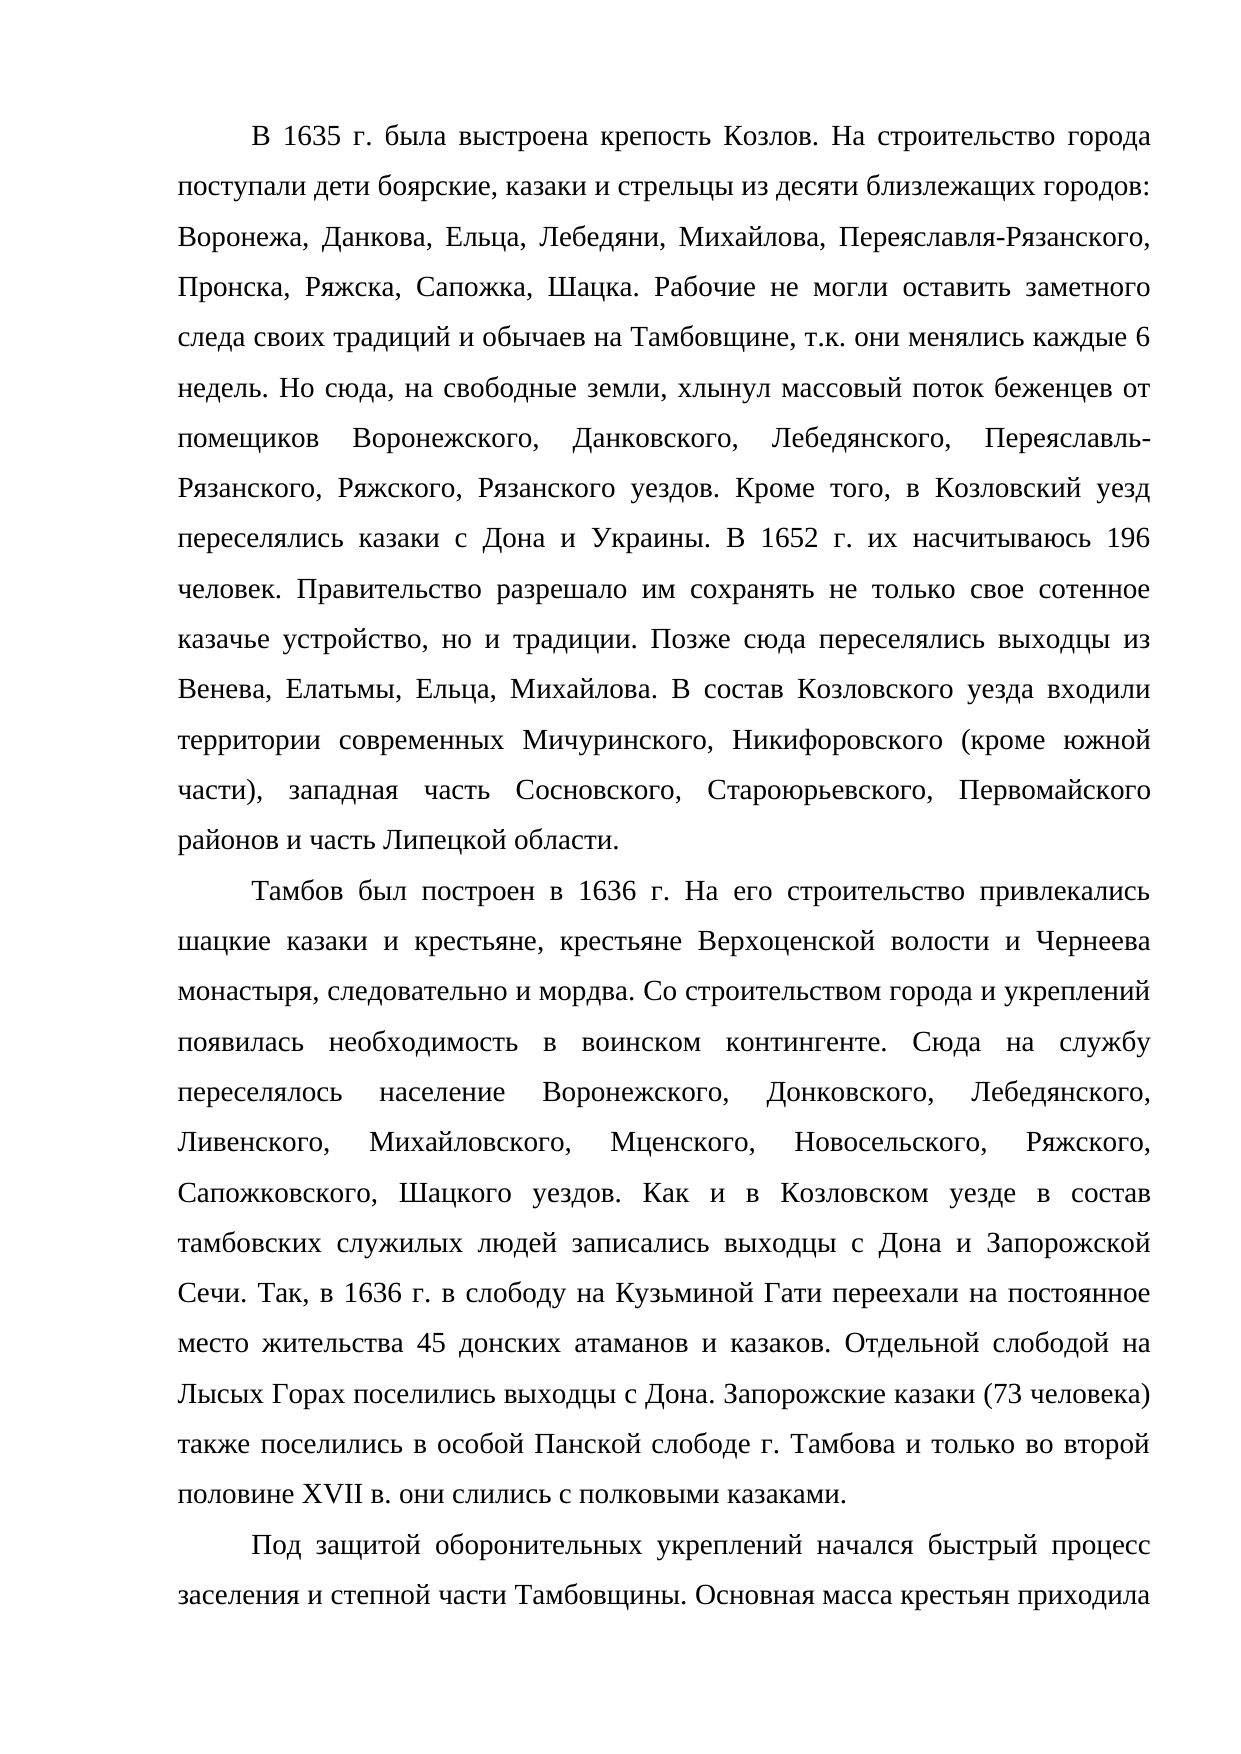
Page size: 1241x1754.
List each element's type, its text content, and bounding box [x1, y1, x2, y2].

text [177, 1527, 1152, 1611]
text В 1635 г. была выстроена крепость Козлов. На строительство города поступали дети боярские, казаки и стрельцы из десяти близлежащих городов: Воронежа, Данкова, Ельца, Лебедяни, Михайлова, Переяславля-Рязанского, Пронска, Ряжска, Сапожка, Шацка. Рабочие не могли оставить заметного следа своих традиций и обычаев на Тамбовщине, т.к. они менялись каждые 6 недель. Но сюда, на свободные земли, хлынул массовый поток беженцев от помещиков Воронежского, Данковского, Лебедянского, Переяславль-Рязанского, Ряжского, Рязанского уездов. Кроме того, в Козловский уезд переселялись казаки с Дона и Украины. В 1652 г. их насчитываюсь 196 человек. Правительство разрешало им сохранять не только свое сотенное казачье устройство, но и традиции. Позже сюда переселялись выходцы из Венева, Елатьмы, Ельца, Михайлова. В состав Козловского уезда входили территории современных Мичуринского, Никифоровского (кроме южной части), западная часть Сосновского, Староюрьевского, Первомайского районов и часть Липецкой области. [177, 118, 1152, 856]
text Тамбов был построен в 1636 г. На его строительство привлекались шацкие казаки и крестьяне, крестьяне Верхоценской волости и Чернеева монастыря, следовательно и мордва. Со строительством города и укреплений появилась необходимость в воинском контингенте. Сюда на службу переселялось население Воронежского, Донковского, Лебедянского, Ливенского, Михайловского, Мценского, Новосельского, Ряжского, Сапожковского, Шацкого уездов. Как и в Козловском уезде в состав тамбовских служилых людей записались выходцы с Дона и Запорожской Сечи. Так, в 1636 г. в слободу на Кузьминой Гати переехали на постоянное место жительства 45 донских атаманов и казаков. Отдельной слободой на Лысых Горах поселились выходцы с Дона. Запорожские казаки (73 человека) также поселились в особой Панской слободе г. Тамбова и только во второй половине XVII в. они слились с полковыми казаками. [177, 873, 1152, 1510]
